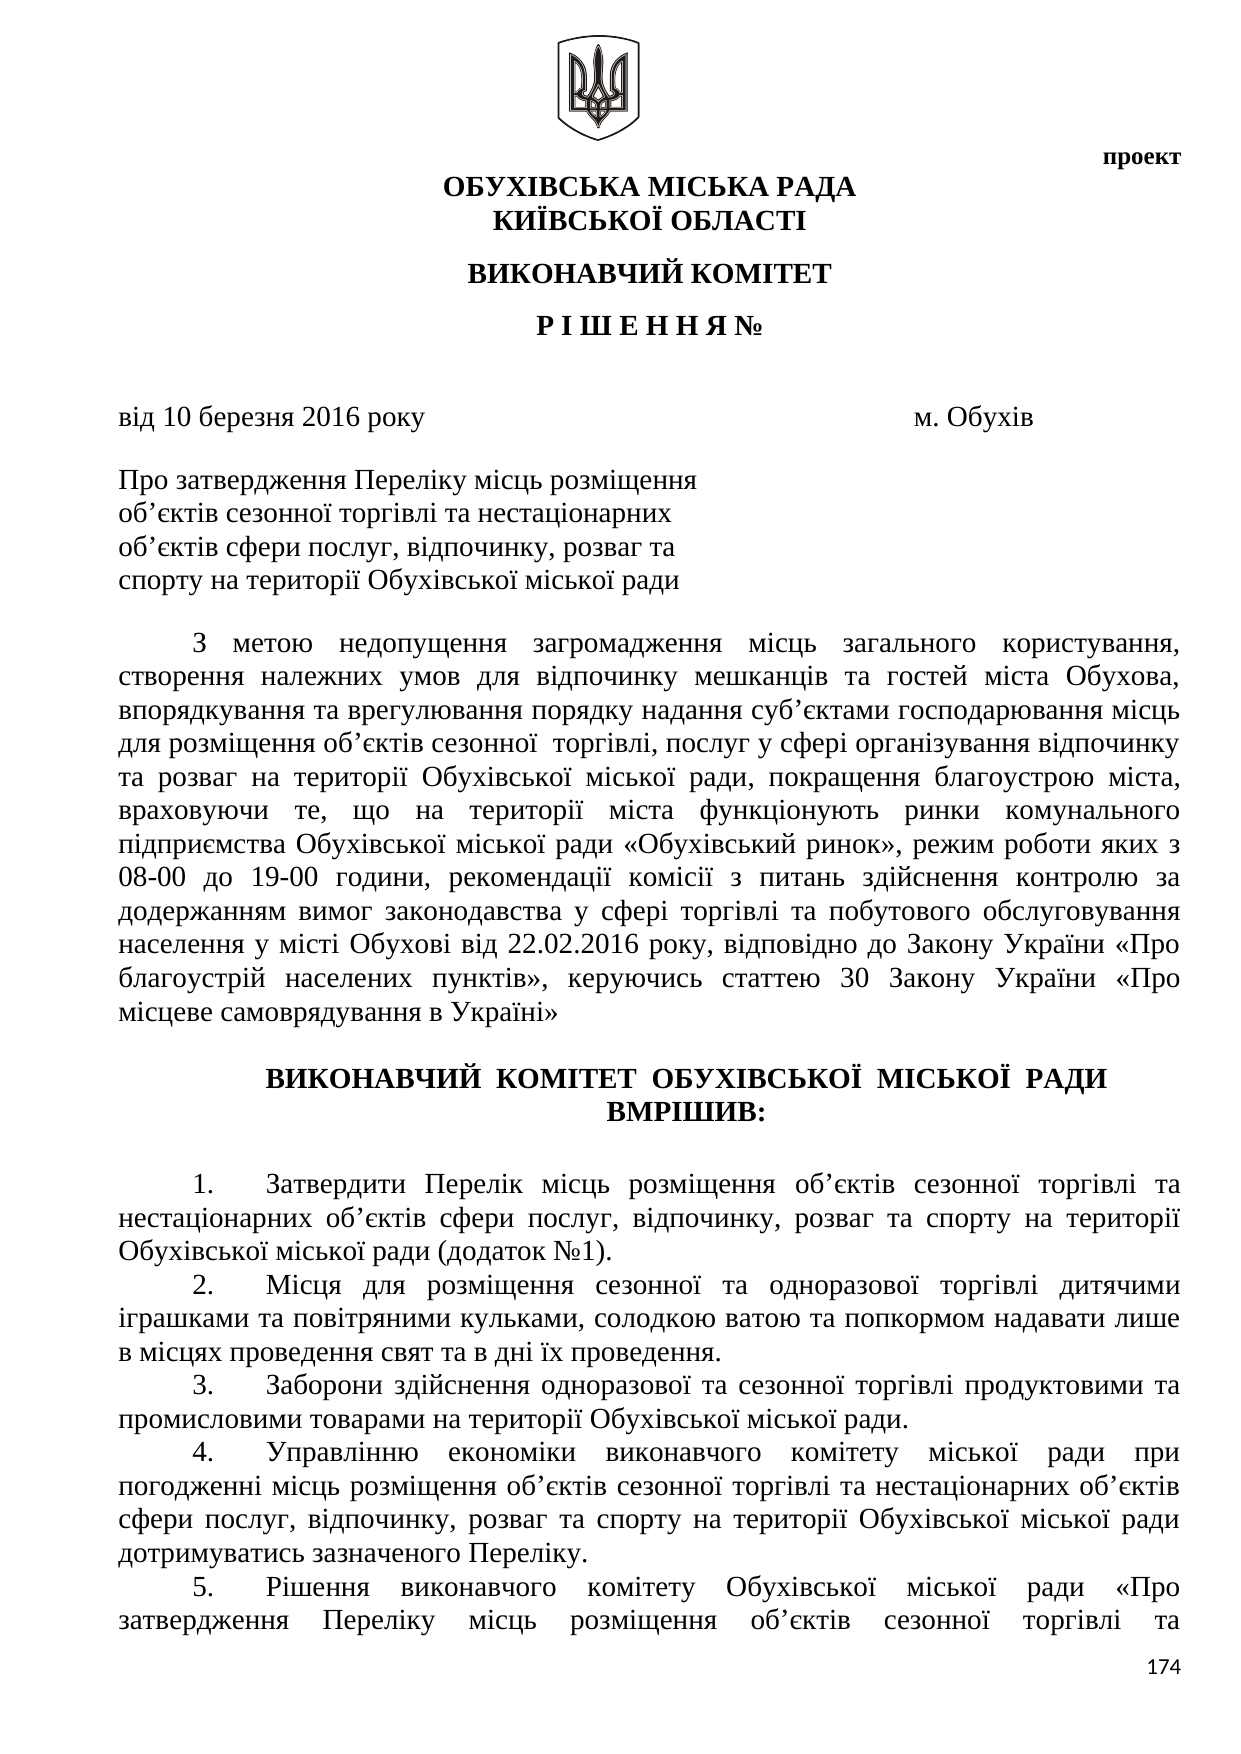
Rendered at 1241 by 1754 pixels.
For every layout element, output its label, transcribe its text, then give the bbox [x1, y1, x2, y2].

text Р І Ш Е Н Н Я № [118, 308, 1181, 342]
subtitle КИЇВСЬКОЇ ОБЛАСТІ [118, 203, 1181, 237]
text ВМРІШИВ: [118, 1094, 1181, 1128]
text об’єктів сезонної торгівлі та нестаціонарних [118, 495, 1181, 529]
list Затвердити Перелік місць розміщення об’єктів сезонної торгівлі та нестаціонарних об’єктів сфери послуг, відпочинку, розваг та спорту на території Обухівської міської ради (додаток №1). [118, 1166, 1181, 1267]
text від 10 березня 2016 року м. Обухів [118, 399, 1181, 433]
text об’єктів сфери послуг, відпочинку, розваг та [118, 529, 1181, 562]
text ВИКОНАВЧИЙ КОМІТЕТ [118, 256, 1181, 289]
text спорту на території Обухівської міської ради [118, 562, 1181, 596]
text Про затвердження Переліку місць розміщення [118, 462, 1181, 495]
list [118, 1569, 1181, 1636]
list Заборони здійснення одноразової та сезонної торгівлі продуктовими та промисловими товарами на території Обухівської міської ради. [118, 1367, 1181, 1434]
text ВИКОНАВЧИЙ КОМІТЕТ ОБУХІВСЬКОЇ МІСЬКОЇ РАДИ [118, 1061, 1181, 1094]
text З метою недопущення загромадження місць загального користування, створення належних умов для відпочинку мешканців та гостей міста Обухова, впорядкування та врегулювання порядку надання суб’єктами господарювання місць для розміщення об’єктів сезонної торгівлі, послуг у сфері організування відпочинку та розваг на території Обухівської міської ради, покращення благоустрою міста, враховуючи те, що на території міста функціонують ринки комунального підприємства Обухівської міської ради «Обухівський ринок», режим роботи яких з 08-00 до 19-00 години, рекомендації комісії з питань здійснення контролю за додержанням вимог законодавства у сфері торгівлі та побутового обслуговування населення у місті Обухові від 22.02.2016 року, відповідно до Закону України «Про благоустрій населених пунктів», керуючись статтею 30 Закону України «Про місцеве самоврядування в Україні» [118, 625, 1181, 1027]
text ОБУХІВСЬКА МІСЬКА РАДА [118, 169, 1181, 203]
list Управлінню економіки виконавчого комітету міської ради при погодженні місць розміщення об’єктів сезонної торгівлі та нестаціонарних об’єктів сфери послуг, відпочинку, розваг та спорту на території Обухівської міської ради дотримуватись зазначеного Переліку. [118, 1434, 1181, 1569]
list Місця для розміщення сезонної та одноразової торгівлі дитячими іграшками та повітряними кульками, солодкою ватою та попкормом надавати лише в місцях проведення свят та в дні їх проведення. [118, 1267, 1181, 1367]
text проект [118, 59, 1181, 169]
